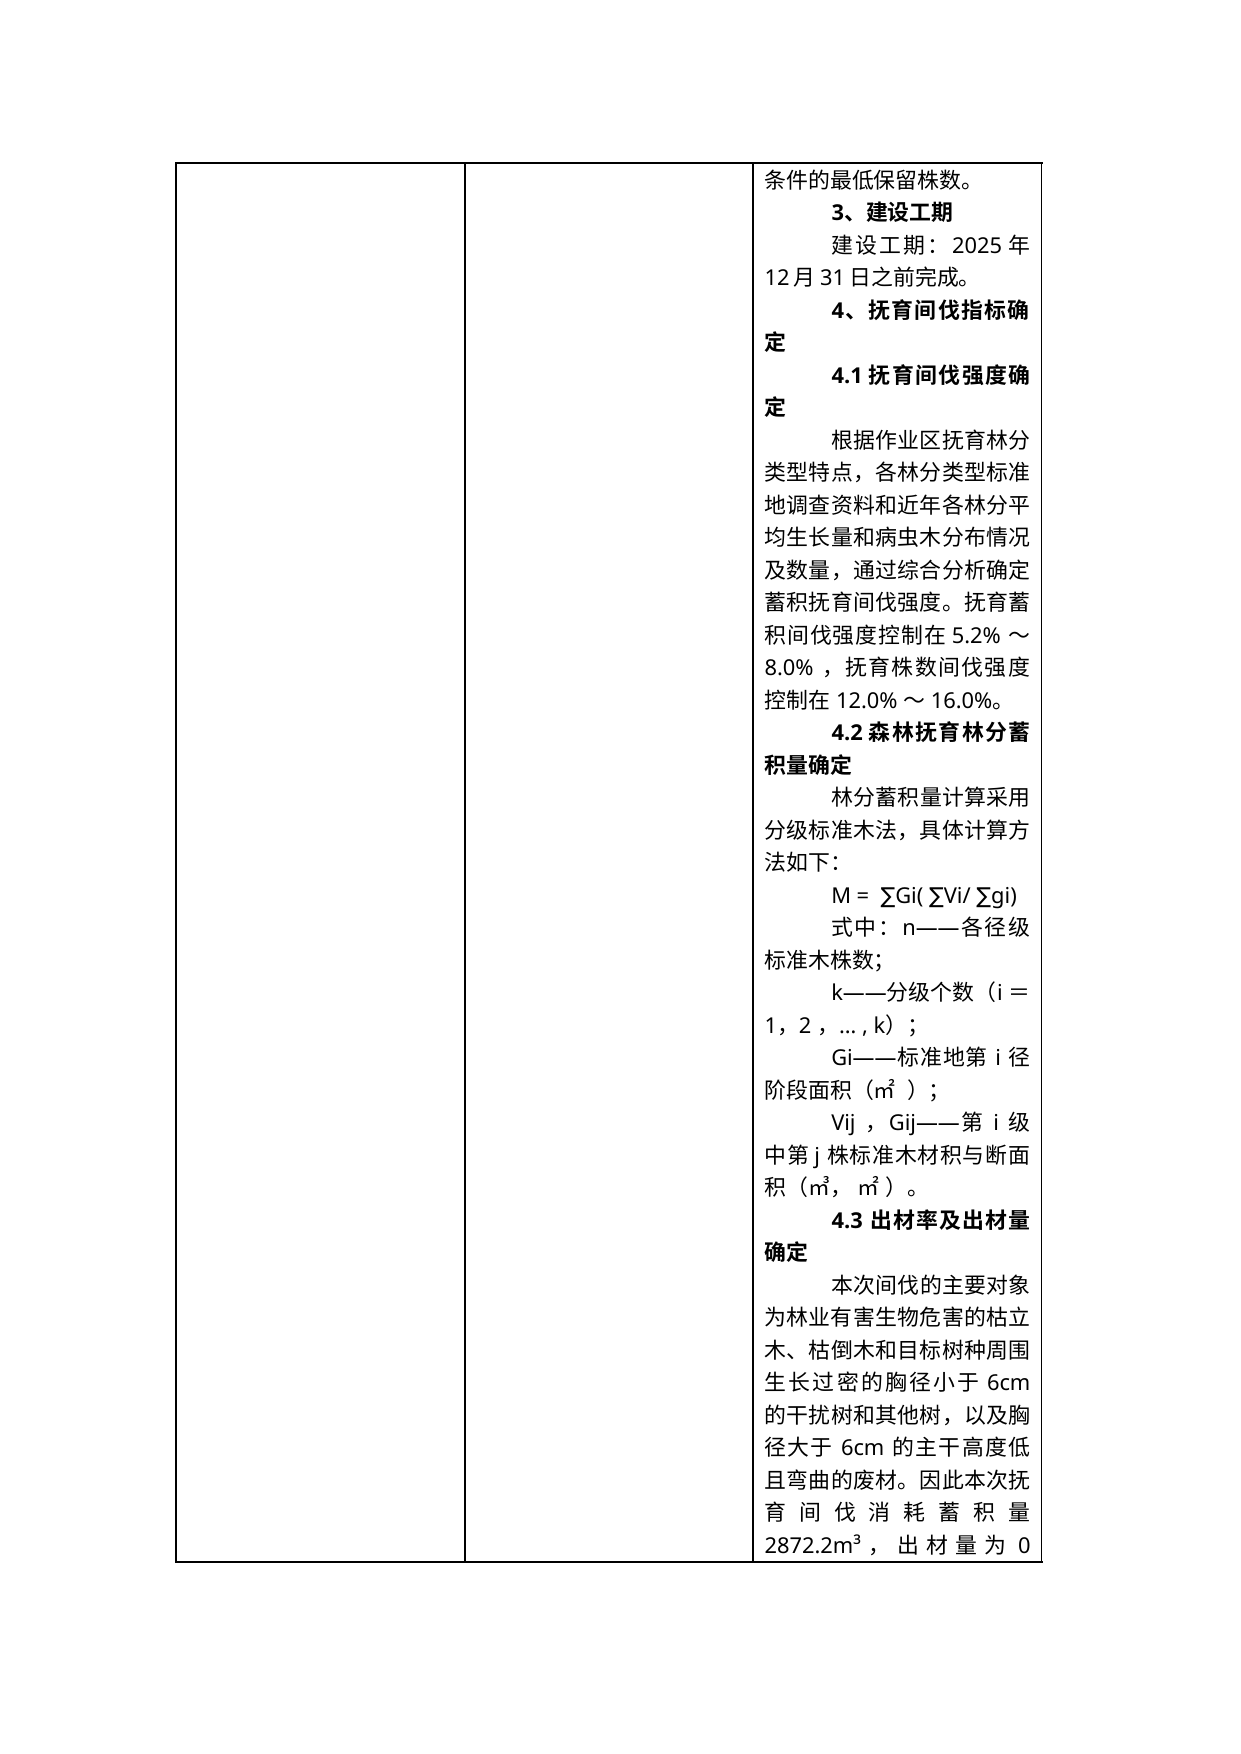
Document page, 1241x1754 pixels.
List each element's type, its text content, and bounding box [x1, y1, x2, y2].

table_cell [754, 164, 1041, 1561]
table_cell [466, 164, 752, 1561]
table_cell 1 [177, 164, 464, 1561]
